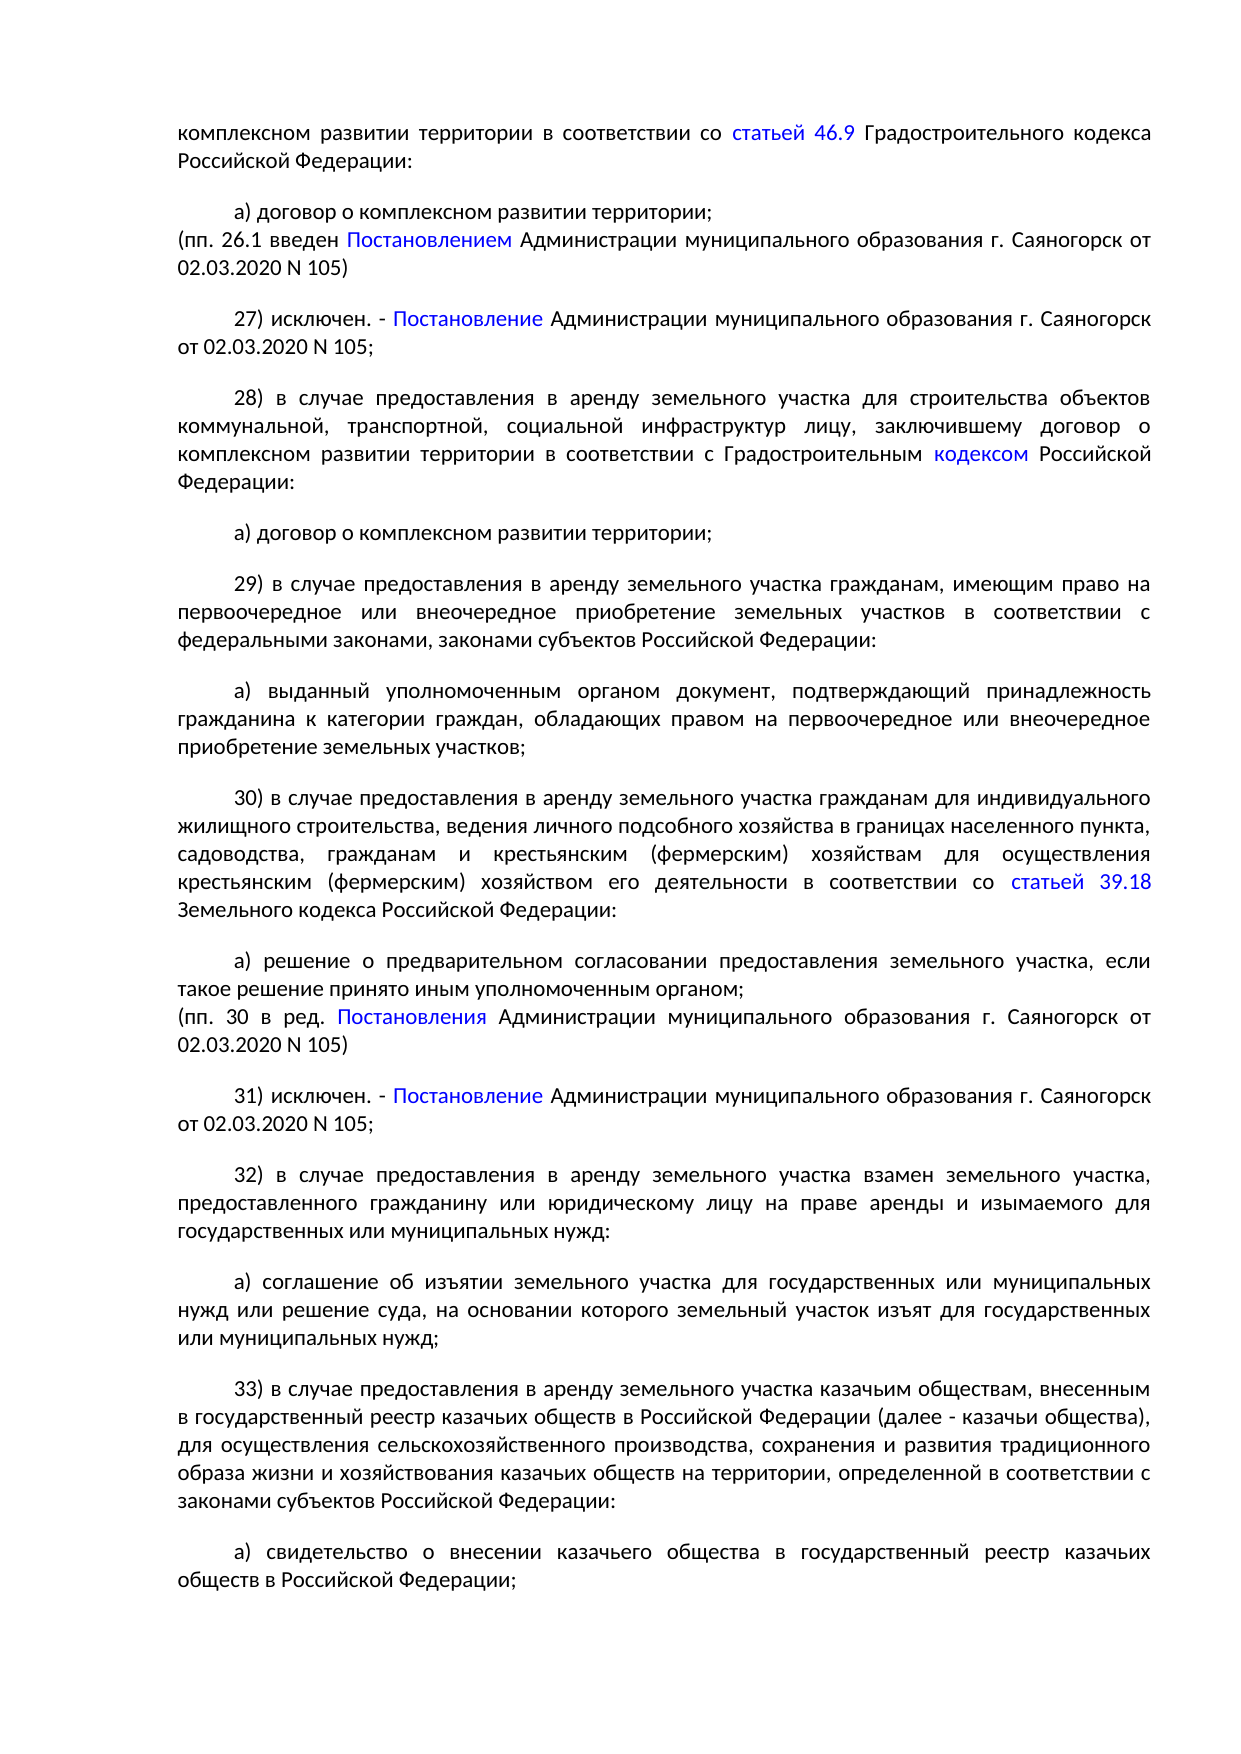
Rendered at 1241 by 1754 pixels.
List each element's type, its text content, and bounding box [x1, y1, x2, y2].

text 28) в случае предоставления в аренду земельного участка для строительства объектов коммунальной, транспортной, социальной инфраструктур лицу, заключившему договор о комплексном развитии территории в соответствии с Градостроительным кодексом Российской Федерации: [177, 383, 1152, 495]
text а) решение о предварительном согласовании предоставления земельного участка, если такое решение принято иным уполномоченным органом; [177, 946, 1152, 1002]
text а) соглашение об изъятии земельного участка для государственных или муниципальных нужд или решение суда, на основании которого земельный участок изъят для государственных или муниципальных нужд; [177, 1267, 1152, 1351]
text 29) в случае предоставления в аренду земельного участка гражданам, имеющим право на первоочередное или внеочередное приобретение земельных участков в соответствии с федеральными законами, законами субъектов Российской Федерации: [177, 569, 1152, 653]
text 30) в случае предоставления в аренду земельного участка гражданам для индивидуального жилищного строительства, ведения личного подсобного хозяйства в границах населенного пункта, садоводства, гражданам и крестьянским (фермерским) хозяйствам для осуществления крестьянским (фермерским) хозяйством его деятельности в соответствии со статьей 39.18 Земельного кодекса Российской Федерации: [177, 783, 1152, 923]
text 27) исключен. - Постановление Администрации муниципального образования г. Саяногорск от 02.03.2020 N 105; [177, 304, 1152, 360]
text (пп. 26.1 введен Постановлением Администрации муниципального образования г. Саяногорск от 02.03.2020 N 105) [177, 225, 1152, 281]
text 32) в случае предоставления в аренду земельного участка взамен земельного участка, предоставленного гражданину или юридическому лицу на праве аренды и изымаемого для государственных или муниципальных нужд: [177, 1160, 1152, 1244]
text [177, 118, 1152, 174]
text а) выданный уполномоченным органом документ, подтверждающий принадлежность гражданина к категории граждан, обладающих правом на первоочередное или внеочередное приобретение земельных участков; [177, 676, 1152, 760]
text 33) в случае предоставления в аренду земельного участка казачьим обществам, внесенным в государственный реестр казачьих обществ в Российской Федерации (далее - казачьи общества), для осуществления сельскохозяйственного производства, сохранения и развития традиционного образа жизни и хозяйствования казачьих обществ на территории, определенной в соответствии с законами субъектов Российской Федерации: [177, 1374, 1152, 1514]
text а) договор о комплексном развитии территории; [177, 518, 1152, 546]
text (пп. 30 в ред. Постановления Администрации муниципального образования г. Саяногорск от 02.03.2020 N 105) [177, 1002, 1152, 1058]
text а) договор о комплексном развитии территории; [177, 197, 1152, 225]
text а) свидетельство о внесении казачьего общества в государственный реестр казачьих обществ в Российской Федерации; [177, 1537, 1152, 1593]
text 31) исключен. - Постановление Администрации муниципального образования г. Саяногорск от 02.03.2020 N 105; [177, 1081, 1152, 1137]
